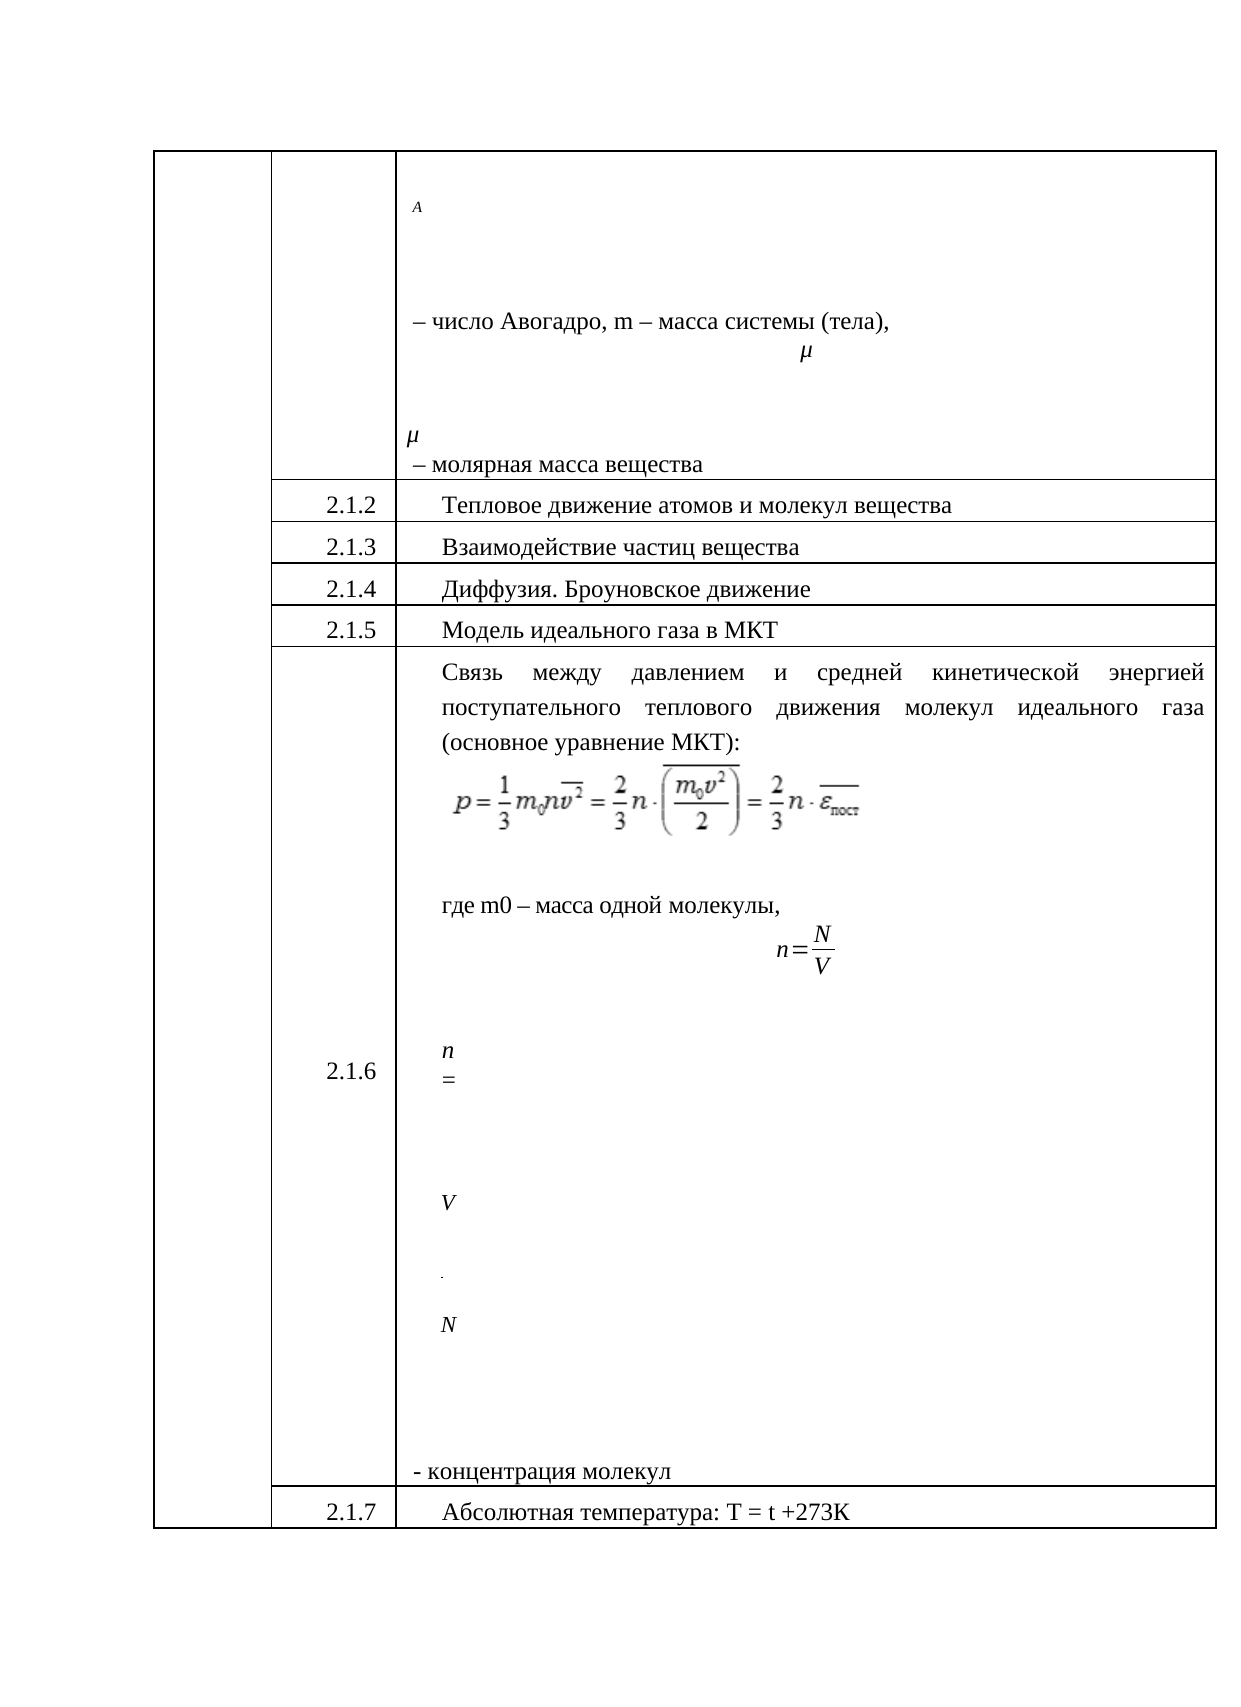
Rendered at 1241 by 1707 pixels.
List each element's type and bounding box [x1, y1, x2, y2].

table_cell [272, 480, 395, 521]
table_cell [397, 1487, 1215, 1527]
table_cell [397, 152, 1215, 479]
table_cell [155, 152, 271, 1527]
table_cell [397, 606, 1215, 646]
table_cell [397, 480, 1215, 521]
picture [447, 757, 878, 847]
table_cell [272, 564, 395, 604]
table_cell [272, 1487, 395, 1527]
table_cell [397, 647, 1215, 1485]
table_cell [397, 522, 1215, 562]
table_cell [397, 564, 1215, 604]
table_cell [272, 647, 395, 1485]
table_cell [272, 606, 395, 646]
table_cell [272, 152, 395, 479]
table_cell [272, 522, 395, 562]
